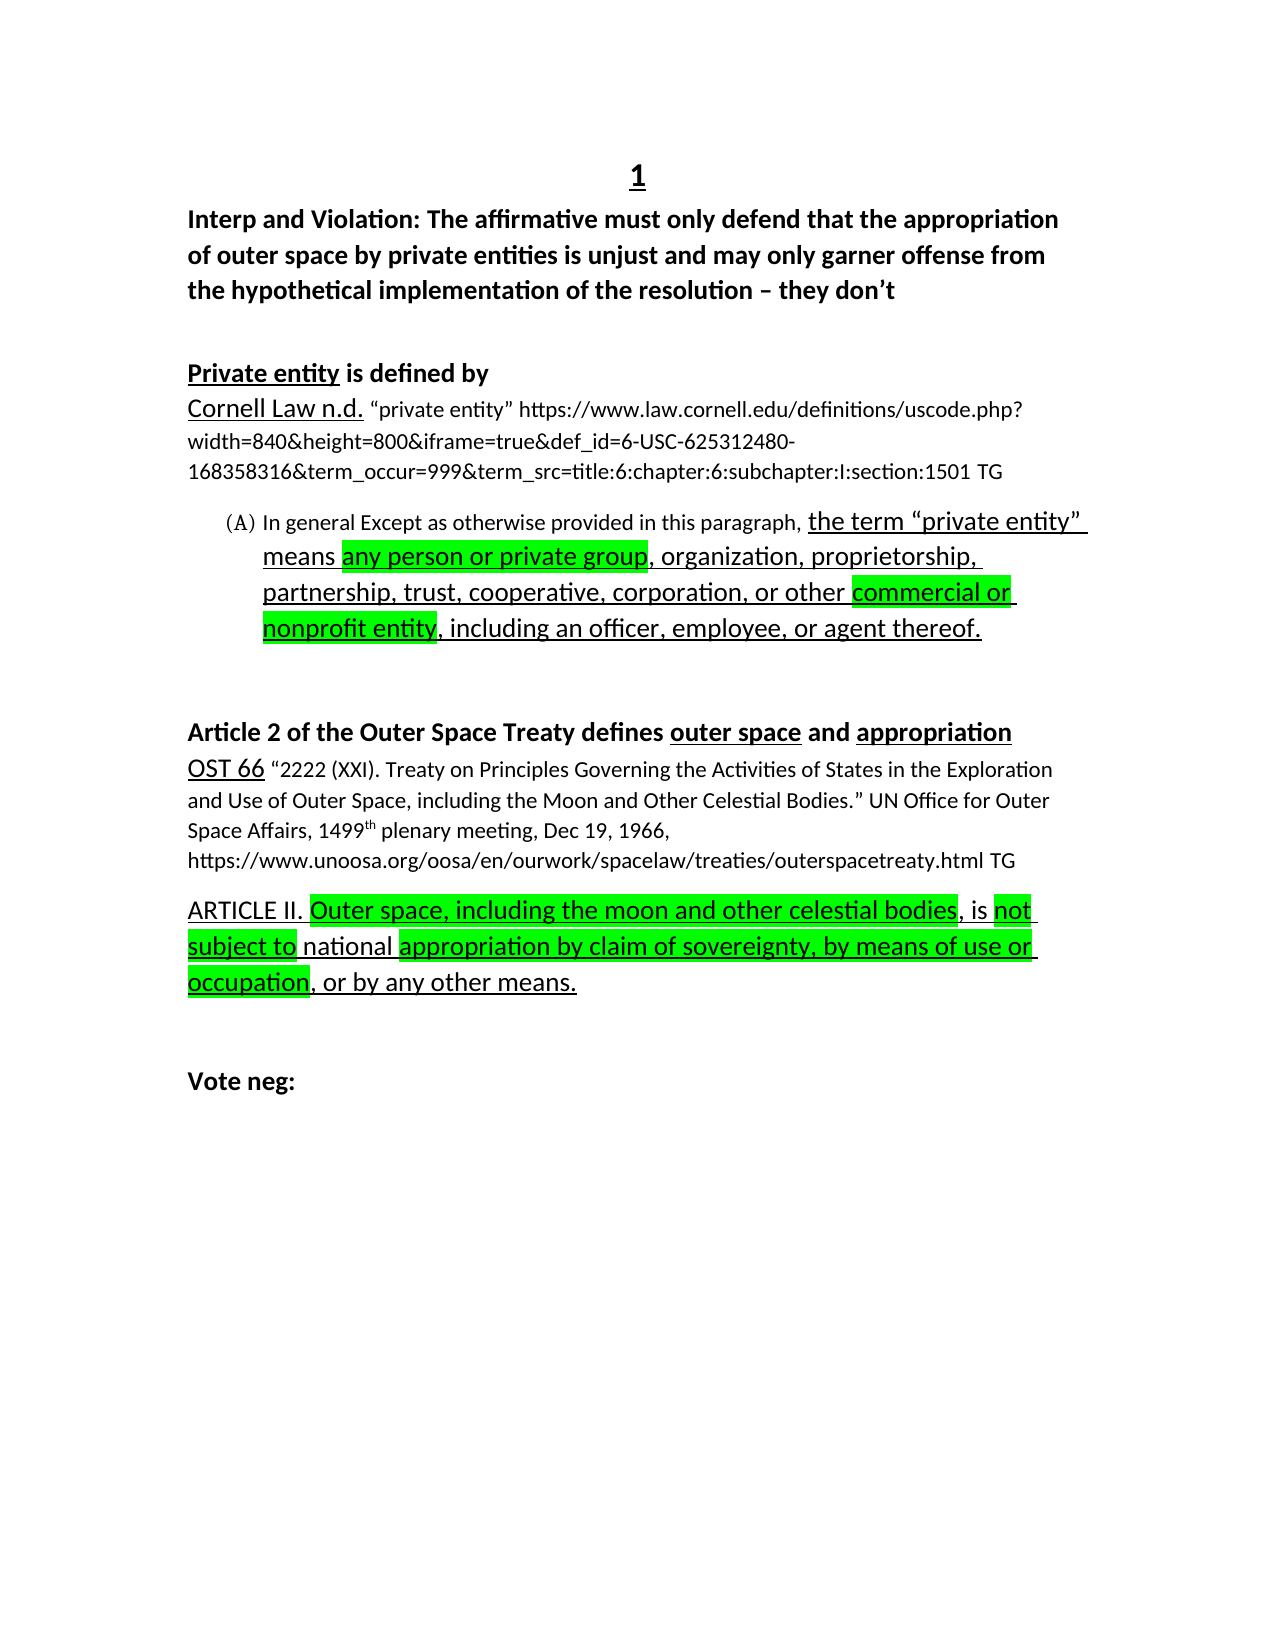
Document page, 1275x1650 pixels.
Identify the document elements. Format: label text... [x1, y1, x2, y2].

subtitle 1 [187, 154, 1087, 195]
subtitle Interp and Violation: The affirmative must only defend that the appropriation of outer space by private entities is unjust and may only garner offense from the hypothetical implementation of the resolution – they don’t [187, 202, 1087, 307]
subtitle Article 2 of the Outer Space Treaty defines outer space and appropriation [187, 715, 1087, 748]
subtitle Private entity is defined by [187, 356, 1087, 389]
text Cornell Law n.d. “private entity” https://www.law.cornell.edu/definitions/uscode.php?width=840&height=800&iframe=true&def_id=6-USC-625312480-168358316&term_occur=999&term_src=title:6:chapter:6:subchapter:I:section:1501 TG [187, 392, 1087, 485]
list In general Except as otherwise provided in this paragraph, the term “private entity” means any person or private group, organization, proprietorship, partnership, trust, cooperative, corporation, or other commercial or nonprofit entity, including an officer, employee, or agent thereof. [225, 504, 1087, 644]
text OST 66 “2222 (XXI). Treaty on Principles Governing the Activities of States in the Exploration and Use of Outer Space, including the Moon and Other Celestial Bodies.” UN Office for Outer Space Affairs, 1499th plenary meeting, Dec 19, 1966, https://www.unoosa.org/oosa/en/ourwork/spacelaw/treaties/outerspacetreaty.html TG [187, 751, 1087, 875]
text ARTICLE II. Outer space, including the moon and other celestial bodies, is not subject to national appropriation by claim of sovereignty, by means of use or occupation, or by any other means. [187, 893, 1087, 998]
subtitle Vote neg: [187, 1064, 1087, 1097]
